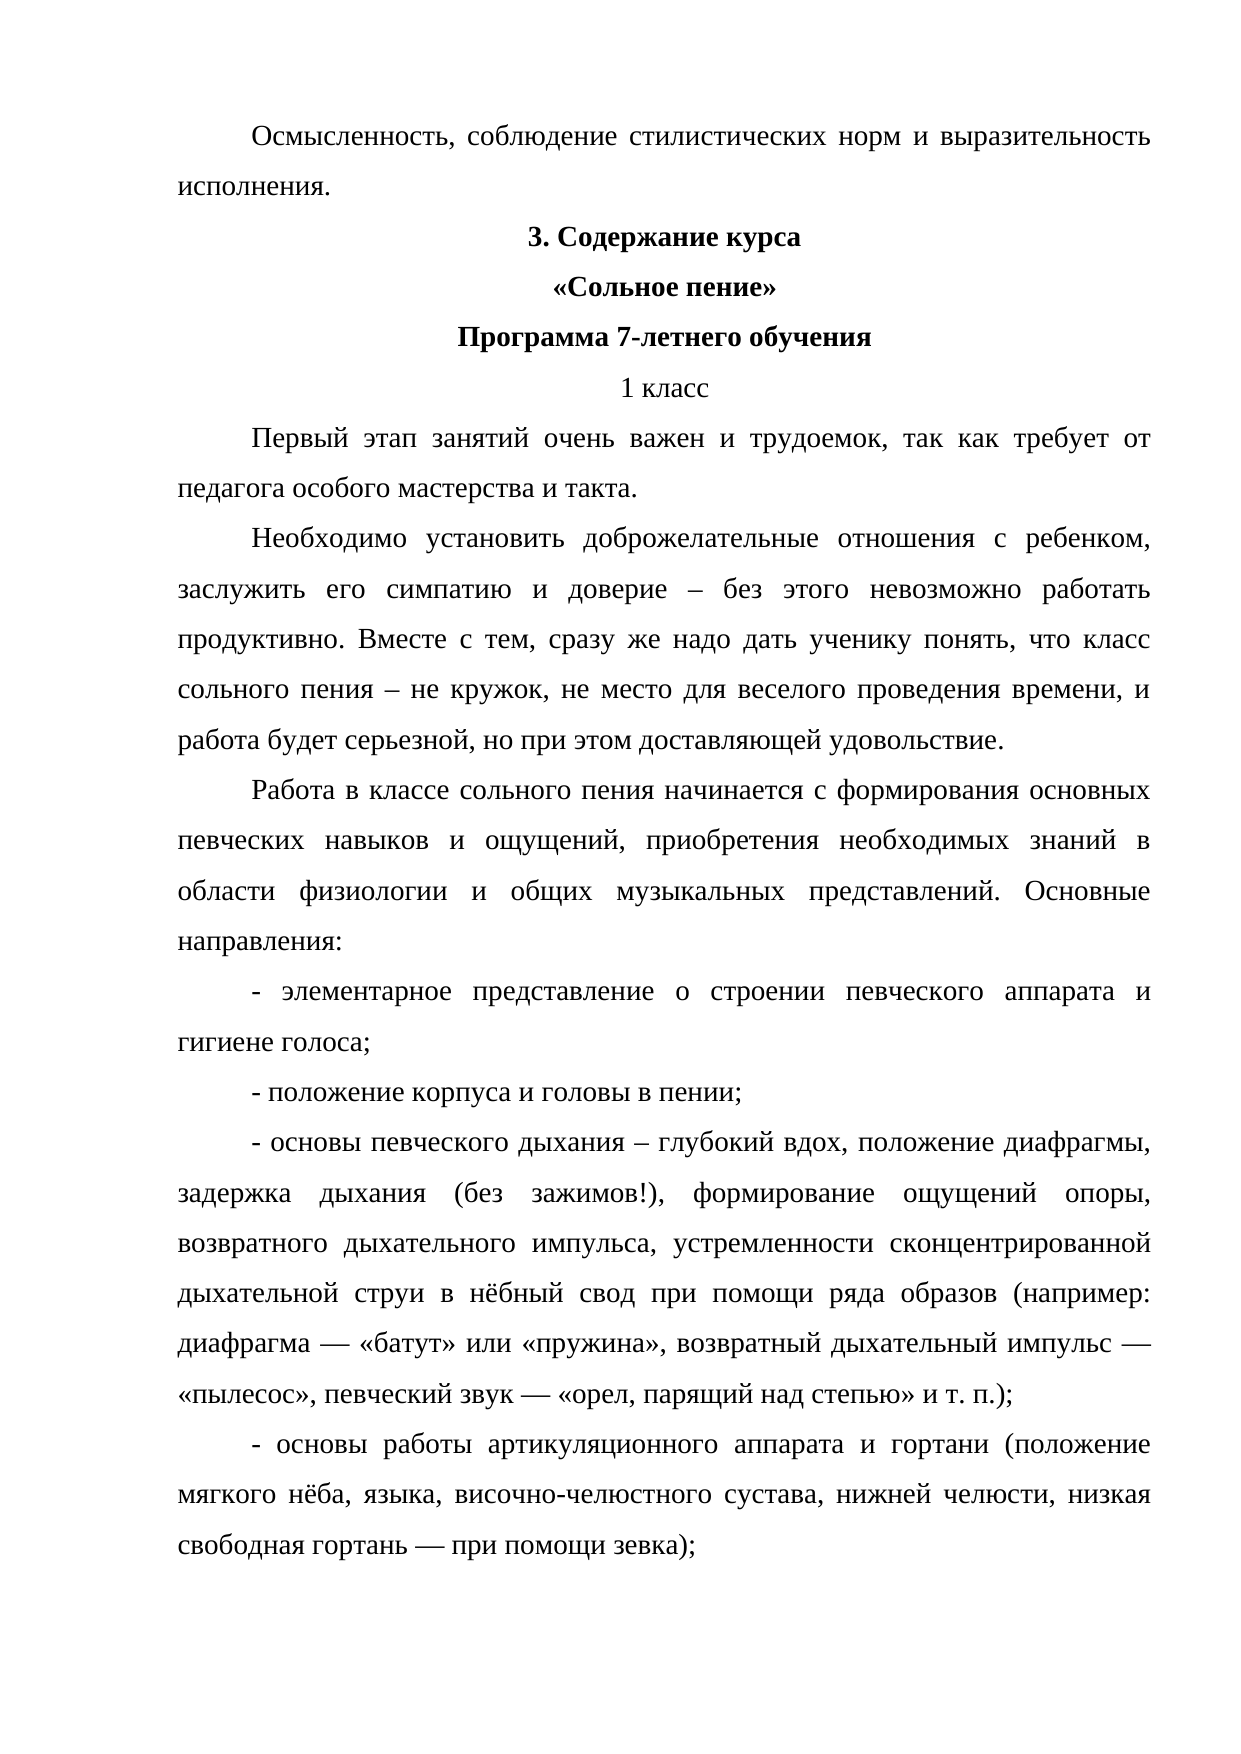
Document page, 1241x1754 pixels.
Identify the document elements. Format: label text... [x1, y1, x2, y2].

text Работа в классе сольного пения начинается с формирования основных певческих навыков и ощущений, приобретения необходимых знаний в области физиологии и общих музыкальных представлений. Основные направления: [177, 772, 1152, 957]
text 3. Содержание курса [177, 219, 1152, 252]
text - основы работы артикуляционного аппарата и гортани (положение мягкого нёба, языка, височно-челюстного сустава, нижней челюсти, низкая свободная гортань — при помощи зевка); [177, 1426, 1152, 1560]
text - положение корпуса и головы в пении; [177, 1074, 1152, 1108]
text - основы певческого дыхания – глубокий вдох, положение диафрагмы, задержка дыхания (без зажимов!), формирование ощущений опоры, возвратного дыхательного импульса, устремленности сконцентрированной дыхательной струи в нёбный свод при помощи ряда образов (например: диафрагма — «батут» или «пружина», возвратный дыхательный импульс — «пылесос», певческий звук — «орел, парящий над степью» и т. п.); [177, 1124, 1152, 1409]
text Необходимо установить доброжелательные отношения с ребенком, заслужить его симпатию и доверие – без этого невозможно работать продуктивно. Вместе с тем, сразу же надо дать ученику понять, что класс сольного пения – не кружок, не место для веселого проведения времени, и работа будет серьезной, но при этом доставляющей удовольствие. [177, 521, 1152, 755]
text 1 класс [177, 370, 1152, 403]
text Программа 7-летнего обучения [177, 319, 1152, 353]
text - элементарное представление о строении певческого аппарата и гигиене голоса; [177, 973, 1152, 1057]
text «Сольное пение» [177, 269, 1152, 303]
text Осмысленность, соблюдение стилистических норм и выразительность исполнения. [177, 118, 1152, 202]
text Первый этап занятий очень важен и трудоемок, так как требует от педагога особого мастерства и такта. [177, 420, 1152, 504]
